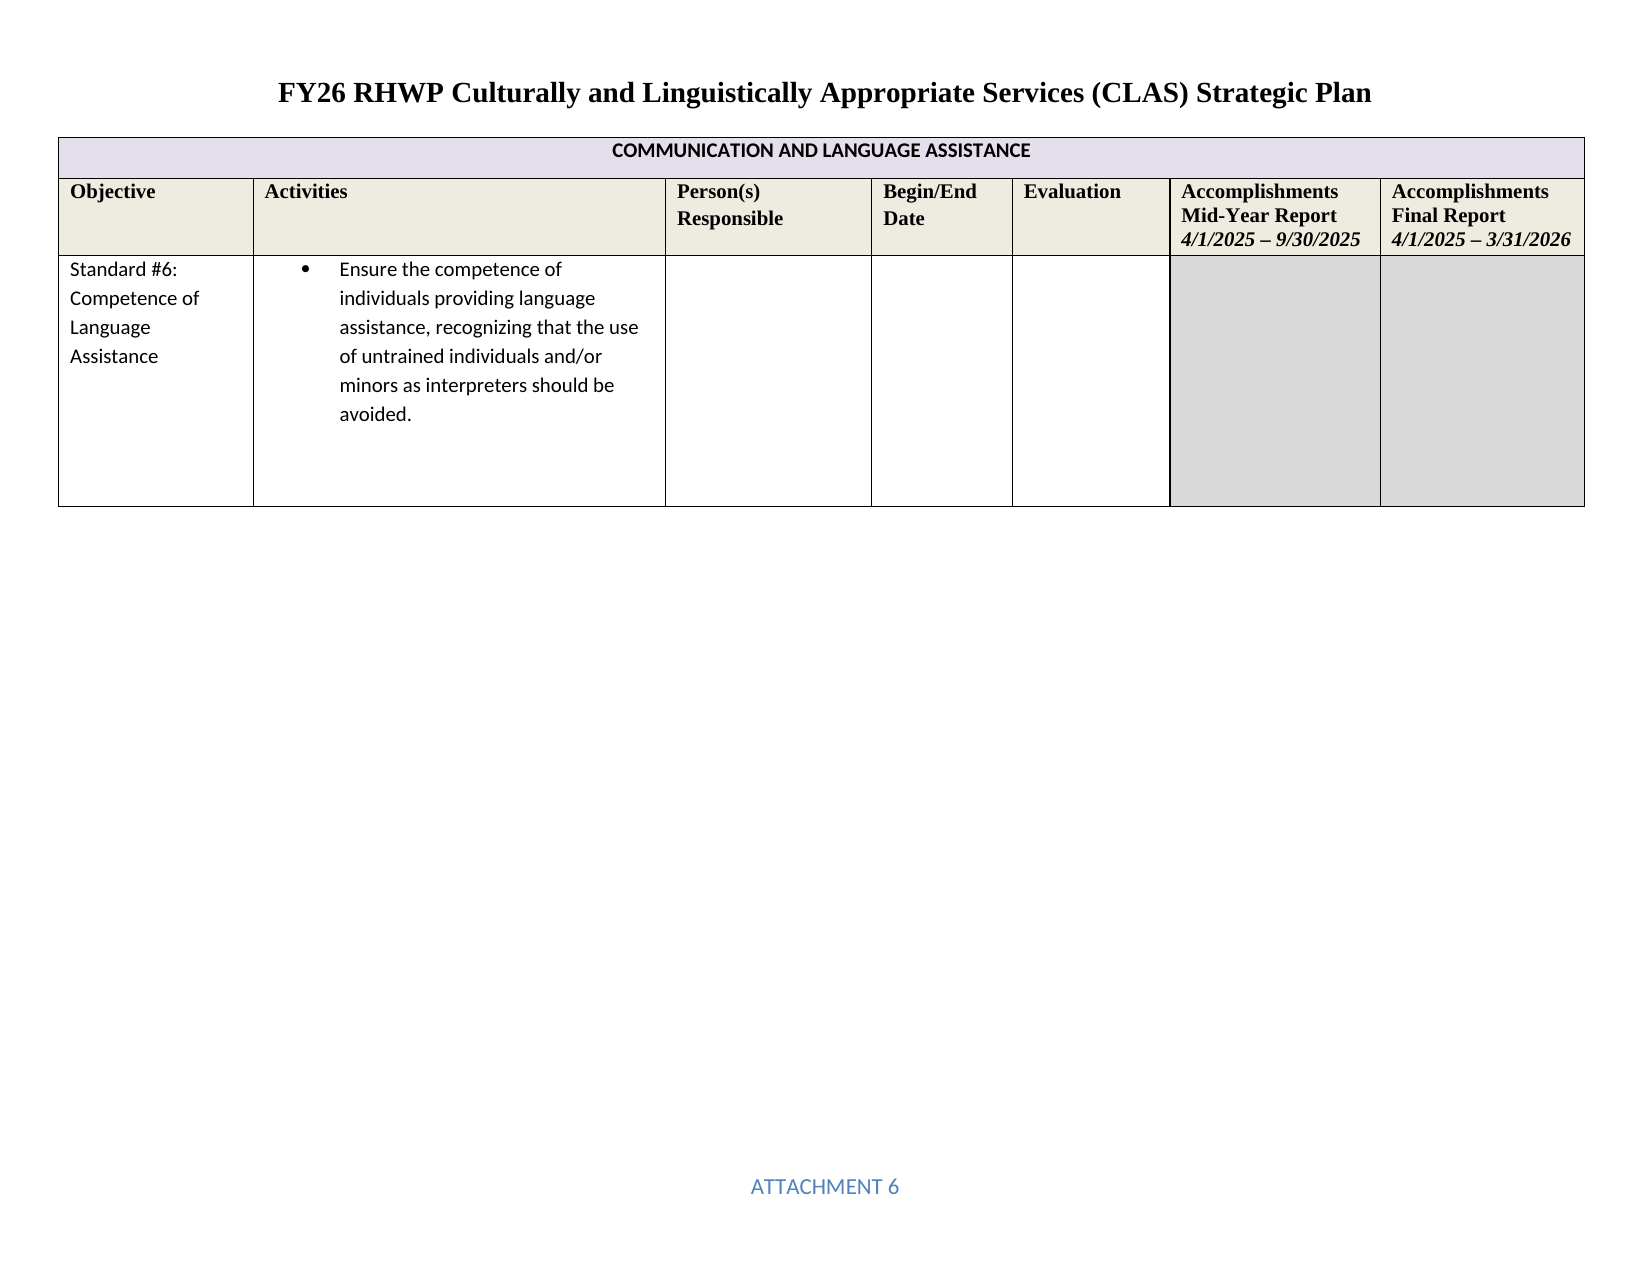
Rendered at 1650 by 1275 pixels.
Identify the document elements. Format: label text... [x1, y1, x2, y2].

table_cell [1013, 256, 1169, 506]
table_cell Person(s) Responsible [666, 179, 871, 255]
table_cell Evaluation [1013, 179, 1169, 255]
table_cell Activities [254, 179, 665, 255]
table_cell Accomplishments Final Report 4/1/2025 – 3/31/2026 [1381, 179, 1584, 255]
table_cell Begin/End Date [872, 179, 1012, 255]
table_cell Standard #6: Competence of Language Assistance [59, 256, 253, 506]
table_cell Objective [59, 179, 253, 255]
table_cell [666, 256, 871, 506]
table_header COMMUNICATION AND LANGUAGE ASSISTANCE [59, 138, 1584, 178]
table_cell [872, 256, 1012, 506]
table_cell [1171, 256, 1380, 506]
table_cell Accomplishments Mid-Year Report 4/1/2025 – 9/30/2025 [1171, 179, 1380, 255]
table_cell Ensure the competence of individuals providing language assistance, recognizing that the use of untrained individuals and/or minors as interpreters should be avoided. [254, 256, 665, 506]
table_cell [1381, 256, 1584, 506]
